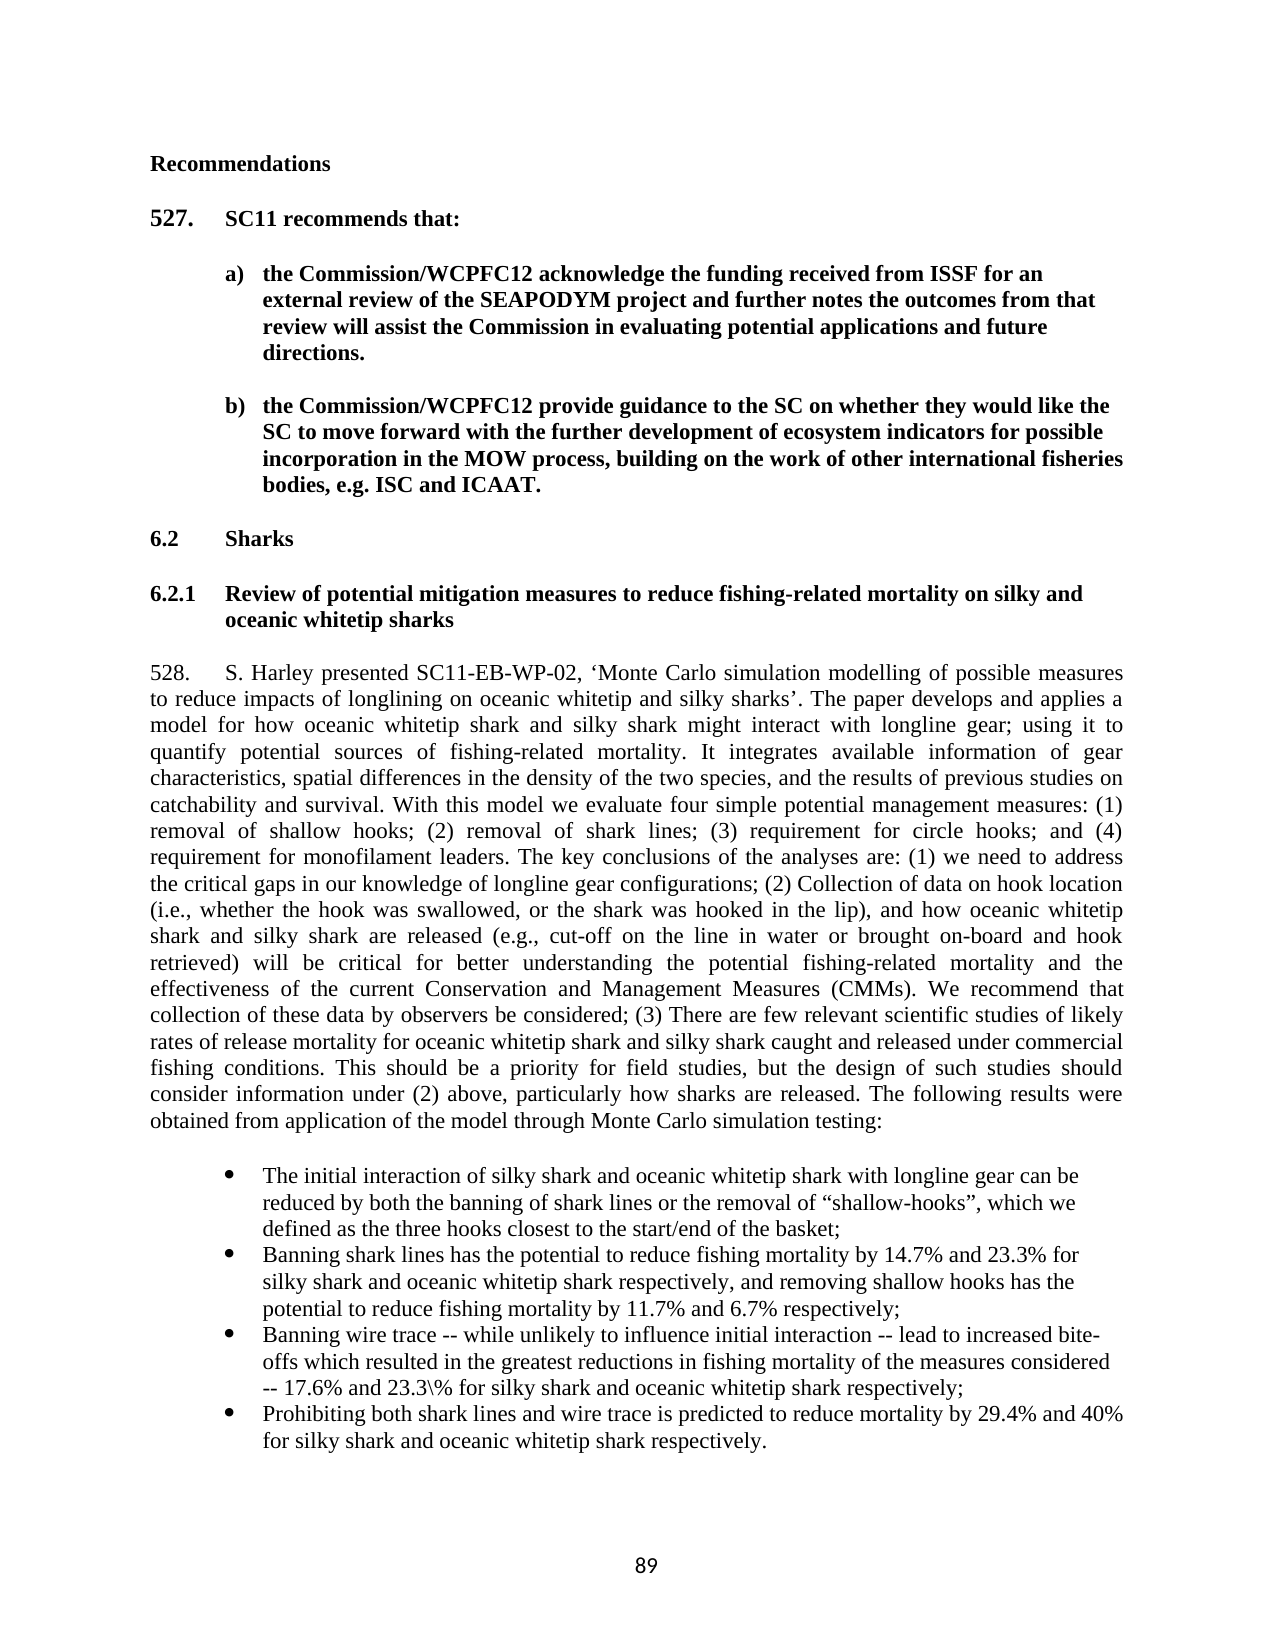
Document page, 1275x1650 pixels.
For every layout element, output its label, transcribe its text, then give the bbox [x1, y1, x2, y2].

list the Commission/WCPFC12 acknowledge the funding received from ISSF for an external review of the SEAPODYM project and further notes the outcomes from that review will assist the Commission in evaluating potential applications and future directions. [225, 260, 1125, 366]
list Banning wire trace -- while unlikely to influence initial interaction -- lead to increased bite-offs which resulted in the greatest reductions in fishing mortality of the measures considered -- 17.6% and 23.3\% for silky shark and oceanic whitetip shark respectively; [225, 1321, 1125, 1400]
subtitle 6.2.1 Review of potential mitigation measures to reduce fishing-related mortality on silky and oceanic whitetip sharks [150, 580, 1125, 632]
subtitle 6.2 Sharks [150, 525, 1125, 552]
text Recommendations [150, 150, 1125, 176]
list Prohibiting both shark lines and wire trace is predicted to reduce mortality by 29.4% and 40% for silky shark and oceanic whitetip shark respectively. [225, 1400, 1125, 1453]
list S. Harley presented SC11-EB-WP-02, ‘Monte Carlo simulation modelling of possible measures to reduce impacts of longlining on oceanic whitetip and silky sharks’. The paper develops and applies a model for how oceanic whitetip shark and silky shark might interact with longline gear; using it to quantify potential sources of fishing-related mortality. It integrates available information of gear characteristics, spatial differences in the density of the two species, and the results of previous studies on catchability and survival. With this model we evaluate four simple potential management measures: (1) removal of shallow hooks; (2) removal of shark lines; (3) requirement for circle hooks; and (4) requirement for monofilament leaders. The key conclusions of the analyses are: (1) we need to address the critical gaps in our knowledge of longline gear configurations; (2) Collection of data on hook location (i.e., whether the hook was swallowed, or the shark was hooked in the lip), and how oceanic whitetip shark and silky shark are released (e.g., cut-off on the line in water or brought on-board and hook retrieved) will be critical for better understanding the potential fishing-related mortality and the effectiveness of the current Conservation and Management Measures (CMMs). We recommend that collection of these data by observers be considered; (3) There are few relevant scientific studies of likely rates of release mortality for oceanic whitetip shark and silky shark caught and released under commercial fishing conditions. This should be a priority for field studies, but the design of such studies should consider information under (2) above, particularly how sharks are released. The following results were obtained from application of the model through Monte Carlo simulation testing: [150, 659, 1125, 1133]
list The initial interaction of silky shark and oceanic whitetip shark with longline gear can be reduced by both the banning of shark lines or the removal of “shallow-hooks”, which we defined as the three hooks closest to the start/end of the basket; [225, 1162, 1125, 1241]
list Banning shark lines has the potential to reduce fishing mortality by 14.7% and 23.3% for silky shark and oceanic whitetip shark respectively, and removing shallow hooks has the potential to reduce fishing mortality by 11.7% and 6.7% respectively; [225, 1241, 1125, 1321]
list SC11 recommends that: [150, 203, 1125, 231]
list the Commission/WCPFC12 provide guidance to the SC on whether they would like the SC to move forward with the further development of ecosystem indicators for possible incorporation in the MOW process, building on the work of other international fisheries bodies, e.g. ISC and ICAAT. [225, 392, 1125, 497]
